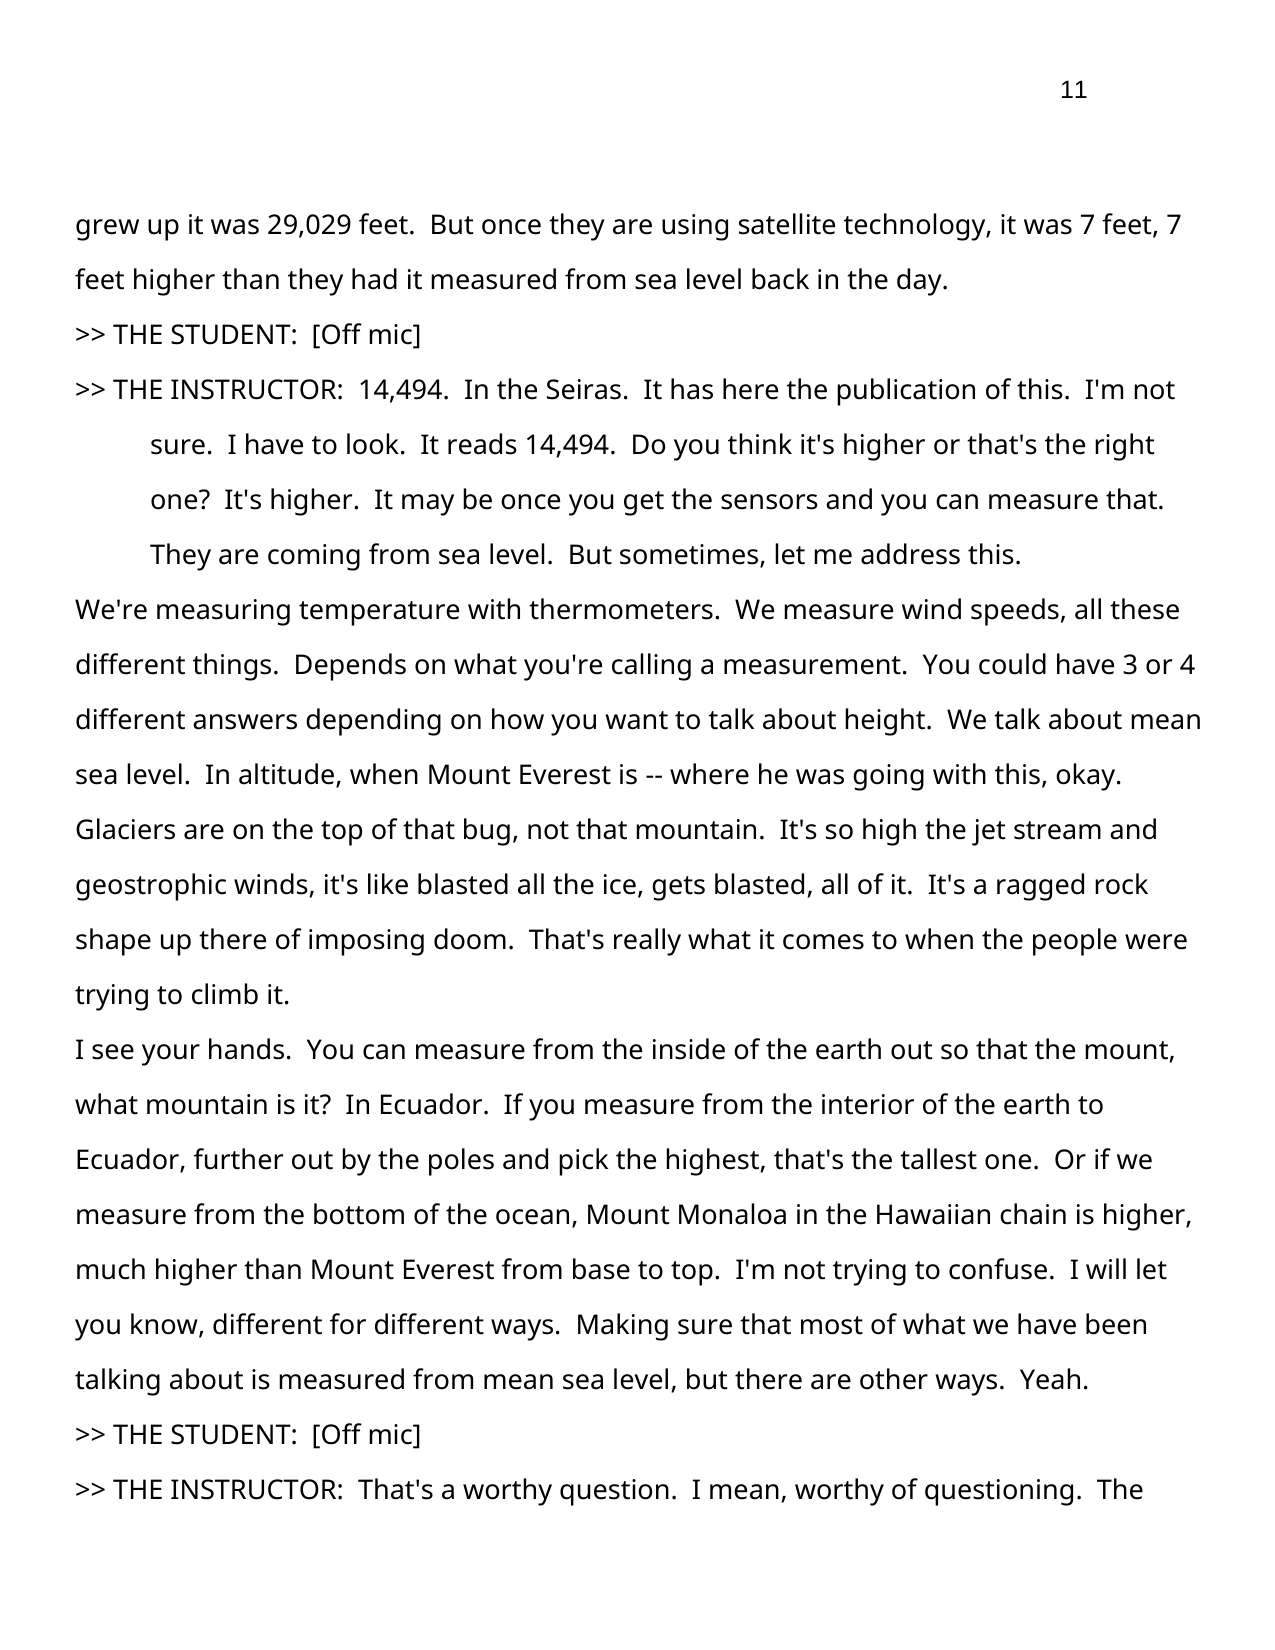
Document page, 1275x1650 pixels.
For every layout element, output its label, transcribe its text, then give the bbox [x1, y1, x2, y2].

text >> THE STUDENT: [Off mic] [75, 297, 1206, 352]
text Glaciers are on the top of that bug, not that mountain. It's so high the jet stream and geostrophic winds, it's like blasted all the ice, gets blasted, all of it. It's a ragged rock shape up there of imposing doom. That's really what it comes to when the people were trying to climb it. [75, 792, 1206, 1012]
text >> THE INSTRUCTOR: 14,494. In the Seiras. It has here the publication of this. I'm not sure. I have to look. It reads 14,494. Do you think it's higher or that's the right one? It's higher. It may be once you get the sensors and you can measure that. They are coming from sea level. But sometimes, let me address this. [75, 352, 1206, 572]
text We're measuring temperature with thermometers. We measure wind speeds, all these different things. Depends on what you're calling a measurement. You could have 3 or 4 different answers depending on how you want to talk about height. We talk about mean sea level. In altitude, when Mount Everest is -- where he was going with this, okay. [75, 572, 1206, 792]
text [75, 187, 1206, 297]
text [75, 1452, 1206, 1507]
text >> THE STUDENT: [Off mic] [75, 1397, 1206, 1452]
text I see your hands. You can measure from the inside of the earth out so that the mount, what mountain is it? In Ecuador. If you measure from the interior of the earth to Ecuador, further out by the poles and pick the highest, that's the tallest one. Or if we measure from the bottom of the ocean, Mount Monaloa in the Hawaiian chain is higher, much higher than Mount Everest from base to top. I'm not trying to confuse. I will let you know, different for different ways. Making sure that most of what we have been talking about is measured from mean sea level, but there are other ways. Yeah. [75, 1012, 1206, 1397]
